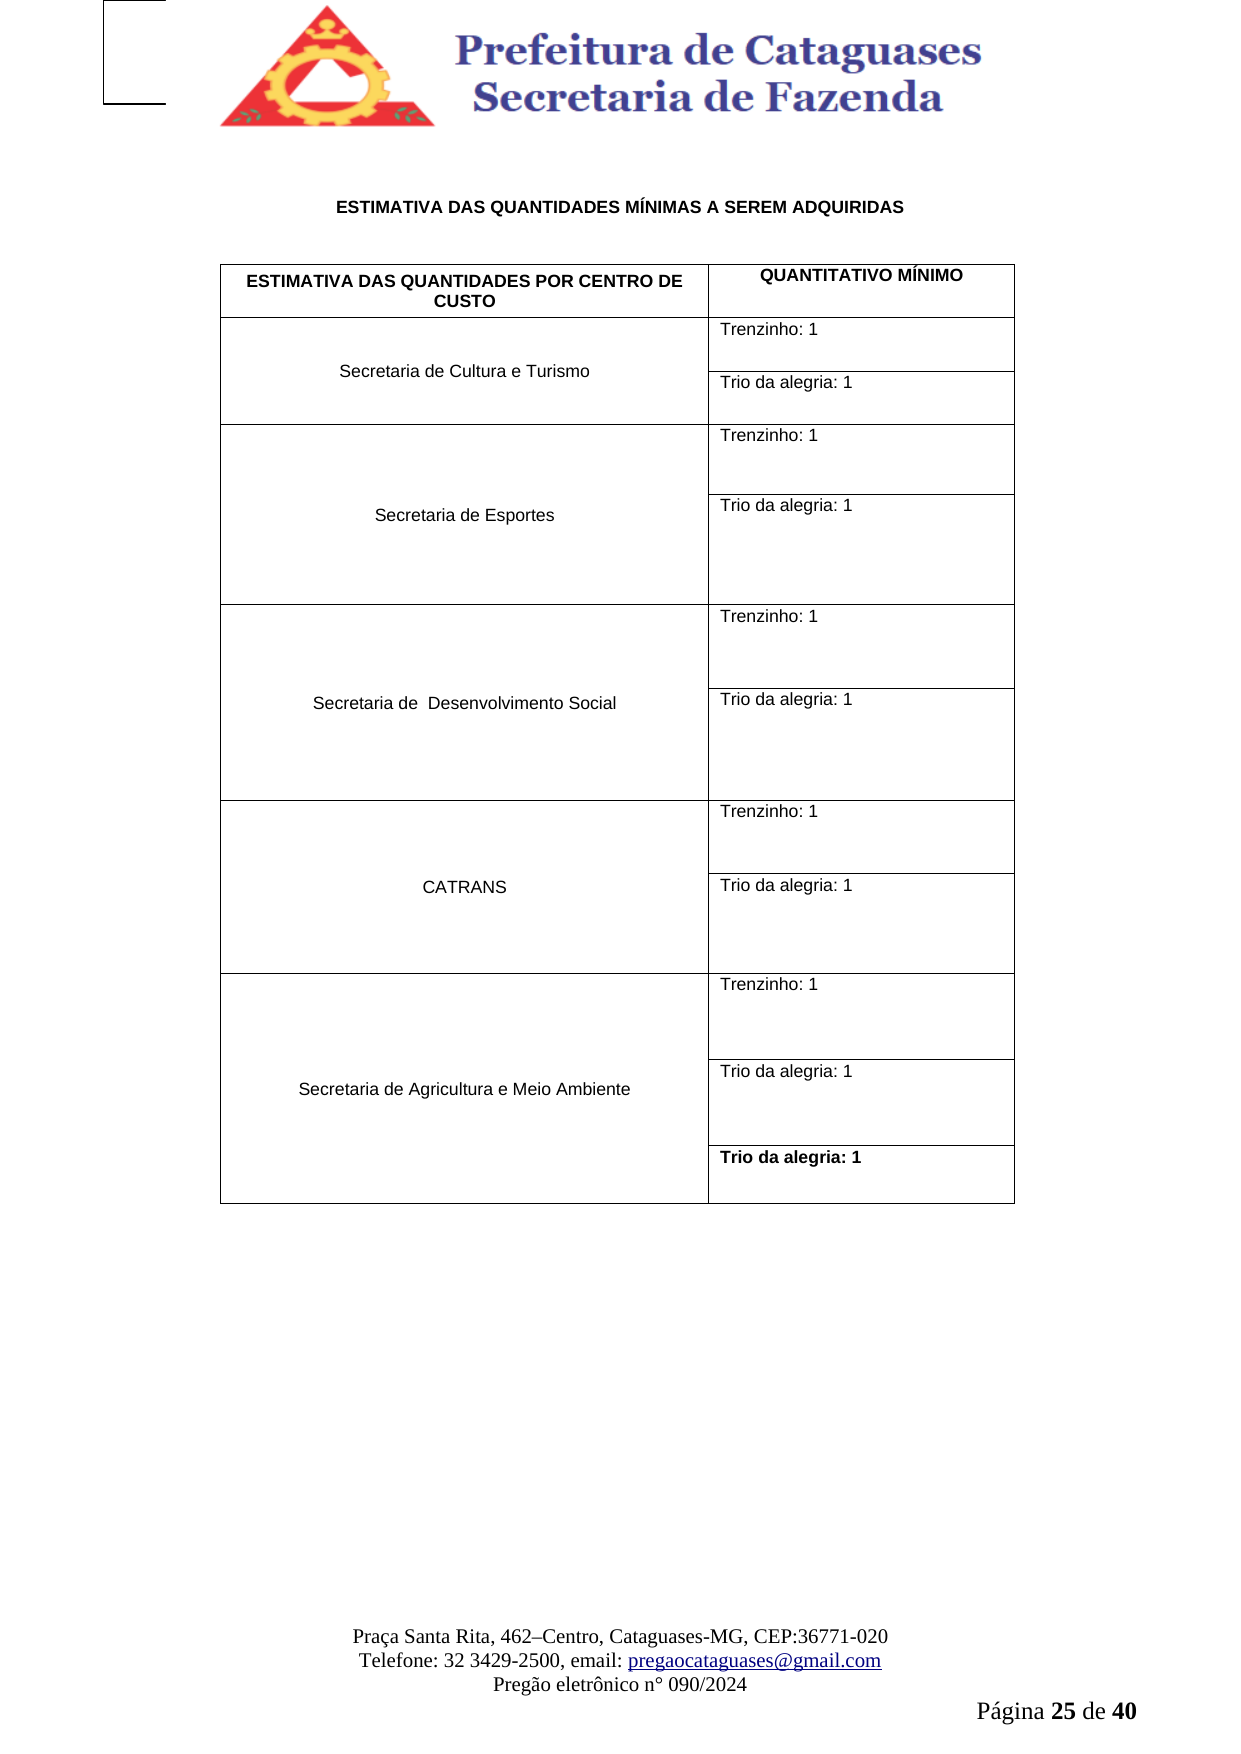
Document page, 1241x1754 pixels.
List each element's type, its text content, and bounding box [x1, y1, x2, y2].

table_cell Trio da alegria: 1 [709, 874, 1014, 973]
table_cell Trenzinho: 1 [709, 974, 1014, 1059]
table_cell Secretaria de Desenvolvimento Social [221, 605, 708, 800]
table_header ESTIMATIVA DAS QUANTIDADES POR CENTRO DE CUSTO [221, 265, 708, 317]
table_cell Secretaria de Esportes [221, 425, 708, 604]
table_cell Secretaria de Cultura e Turismo [221, 318, 708, 424]
list ESTIMATIVA DAS QUANTIDADES MÍNIMAS A SEREM ADQUIRIDAS [103, 197, 1137, 217]
picture [165, 0, 1075, 148]
table_cell Trio da alegria: 1 [709, 1146, 1014, 1203]
table_cell Trenzinho: 1 [709, 318, 1014, 371]
table_cell CATRANS [221, 801, 708, 973]
table_cell Trio da alegria: 1 [709, 689, 1014, 800]
table_cell Trenzinho: 1 [709, 801, 1014, 873]
table_cell Secretaria de Agricultura e Meio Ambiente [221, 974, 708, 1203]
table_cell Trio da alegria: 1 [709, 372, 1014, 424]
table_cell Trenzinho: 1 [709, 605, 1014, 687]
table_cell Trio da alegria: 1 [709, 495, 1014, 604]
table_header QUANTITATIVO MÍNIMO [709, 265, 1014, 317]
table_cell Trio da alegria: 1 [709, 1060, 1014, 1145]
table_cell Trenzinho: 1 [709, 425, 1014, 493]
